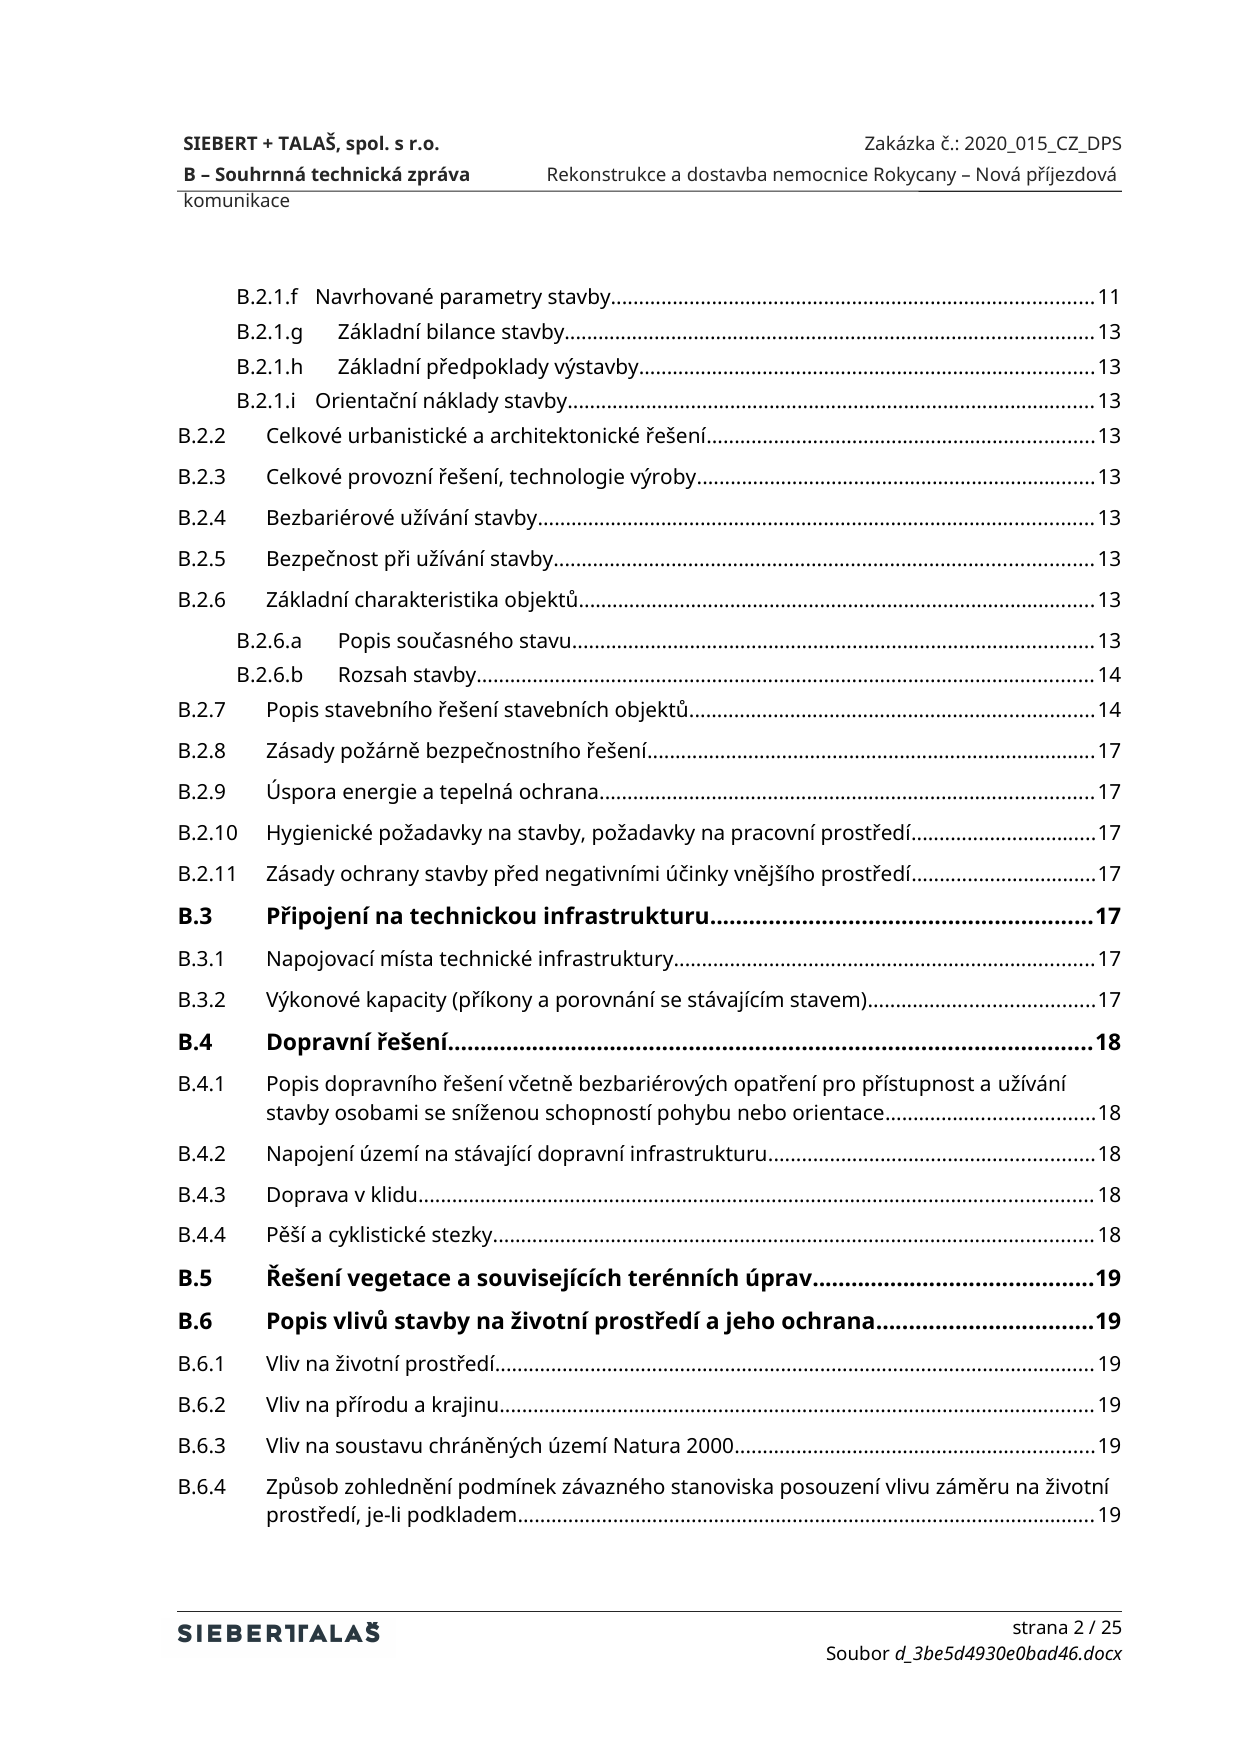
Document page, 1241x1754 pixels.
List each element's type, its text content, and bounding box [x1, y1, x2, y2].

text B.2.6.b Rozsah stavby 14 [236, 661, 1122, 689]
text B.5 Řešení vegetace a souvisejících terénních úprav 19 [177, 1262, 1122, 1293]
text B.2.1.h Základní předpoklady výstavby 13 [236, 352, 1122, 380]
text B.6.2 Vliv na přírodu a krajinu 19 [177, 1390, 266, 1418]
text B.2.7 Popis stavebního řešení stavebních objektů 14 [177, 695, 1122, 724]
text B.4 Dopravní řešení 18 [177, 1026, 1122, 1057]
text B.3.1 Napojovací místa technické infrastruktury 17 [177, 944, 1122, 972]
text B.4.3 Doprava v klidu 18 [177, 1180, 1122, 1208]
text B.2.11 Zásady ochrany stavby před negativními účinky vnějšího prostředí 17 [177, 859, 1122, 887]
text B.2.1.i Orientační náklady stavby 13 [236, 387, 1122, 415]
text B.6.1 Vliv na životní prostředí 19 [177, 1349, 305, 1377]
text B.2.10 Hygienické požadavky na stavby, požadavky na pracovní prostředí 17 [177, 818, 1122, 847]
text B.2.6.a Popis současného stavu 13 [236, 626, 1122, 654]
text B.4.4 Pěší a cyklistické stezky 18 [177, 1221, 1122, 1249]
text B.2.1.f Navrhované parametry stavby 11 [236, 282, 1122, 311]
text B.2.9 Úspora energie a tepelná ochrana 17 [177, 777, 1122, 806]
text B.2.4 Bezbariérové užívání stavby 13 [177, 503, 1122, 532]
text B.2.2 Celkové urbanistické a architektonické řešení 13 [177, 421, 1122, 450]
text B.4.2 Napojení území na stávající dopravní infrastrukturu 18 [177, 1139, 1122, 1167]
text B.6.2 Vliv na přírodu a krajinu 19 [499, 1390, 1122, 1418]
text B.2.3 Celkové provozní řešení, technologie výroby 13 [177, 462, 1122, 491]
text B.2.1.g Základní bilance stavby 13 [236, 317, 1122, 346]
text B.6 Popis vlivů stavby na životní prostředí a jeho ochrana 19 [177, 1305, 1122, 1337]
text B.6.3 Vliv na soustavu chráněných území Natura 2000 19 [734, 1431, 1122, 1459]
text B.3 Připojení na technickou infrastrukturu 17 [177, 900, 1122, 931]
picture [160, 1618, 397, 1658]
text B.3.2 Výkonové kapacity (příkony a porovnání se stávajícím stavem) 17 [177, 985, 1122, 1013]
text B.2.8 Zásady požárně bezpečnostního řešení 17 [177, 736, 1122, 765]
text B.2.6 Základní charakteristika objektů 13 [177, 585, 1122, 613]
text B.6.1 Vliv na životní prostředí 19 [495, 1349, 1122, 1377]
text B.2.5 Bezpečnost při užívání stavby 13 [177, 544, 1122, 572]
text B.4.1 Popis dopravního řešení včetně bezbariérových opatření pro přístupnost a užívání stavby osobami se sníženou schopností pohybu nebo orientace 18 [177, 1069, 1122, 1126]
text B.6.4 Způsob zohlednění podmínek závazného stanoviska posouzení vlivu záměru na životní prostředí, je-li podkladem 19 [517, 1472, 1122, 1529]
